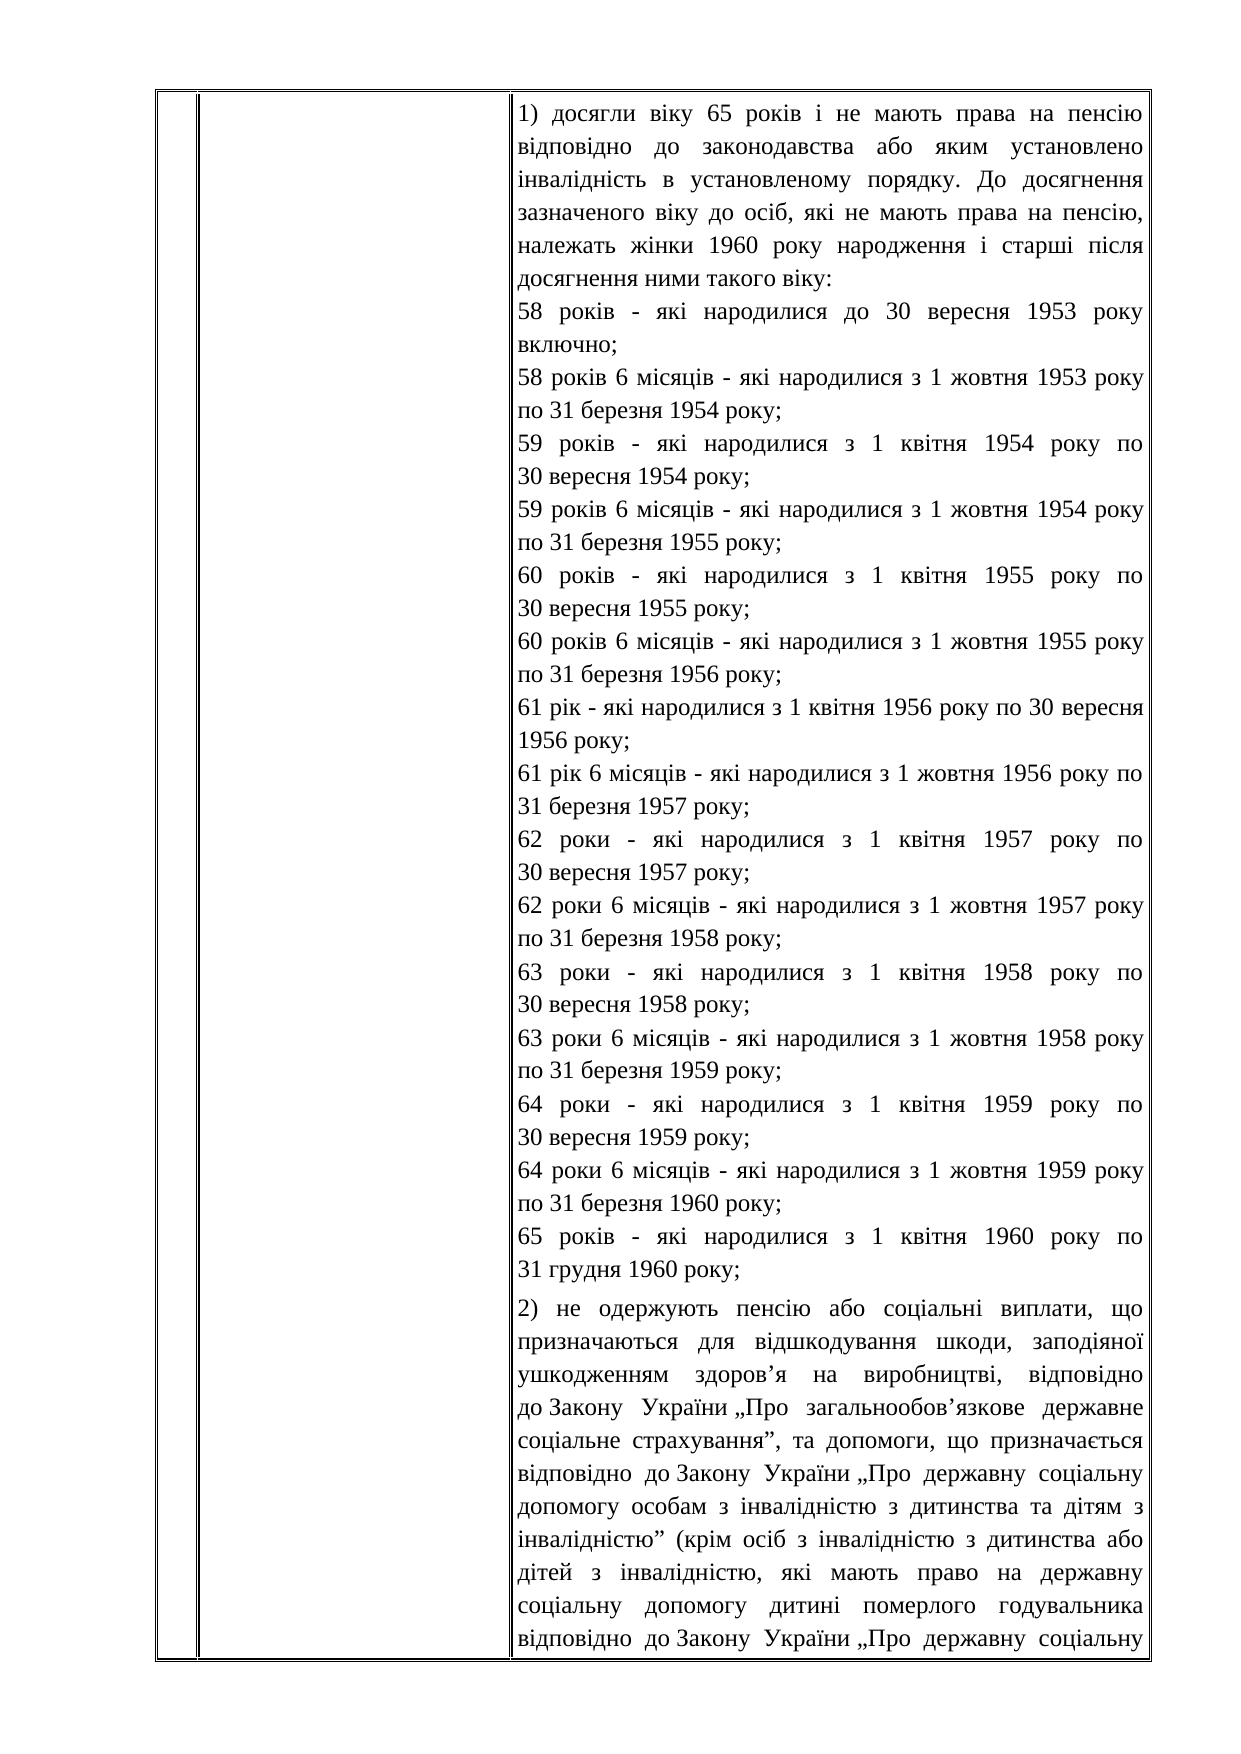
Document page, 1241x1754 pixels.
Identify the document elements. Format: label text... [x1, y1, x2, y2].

table_cell 7 [158, 90, 198, 1658]
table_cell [198, 90, 511, 1658]
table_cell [511, 92, 1149, 1658]
